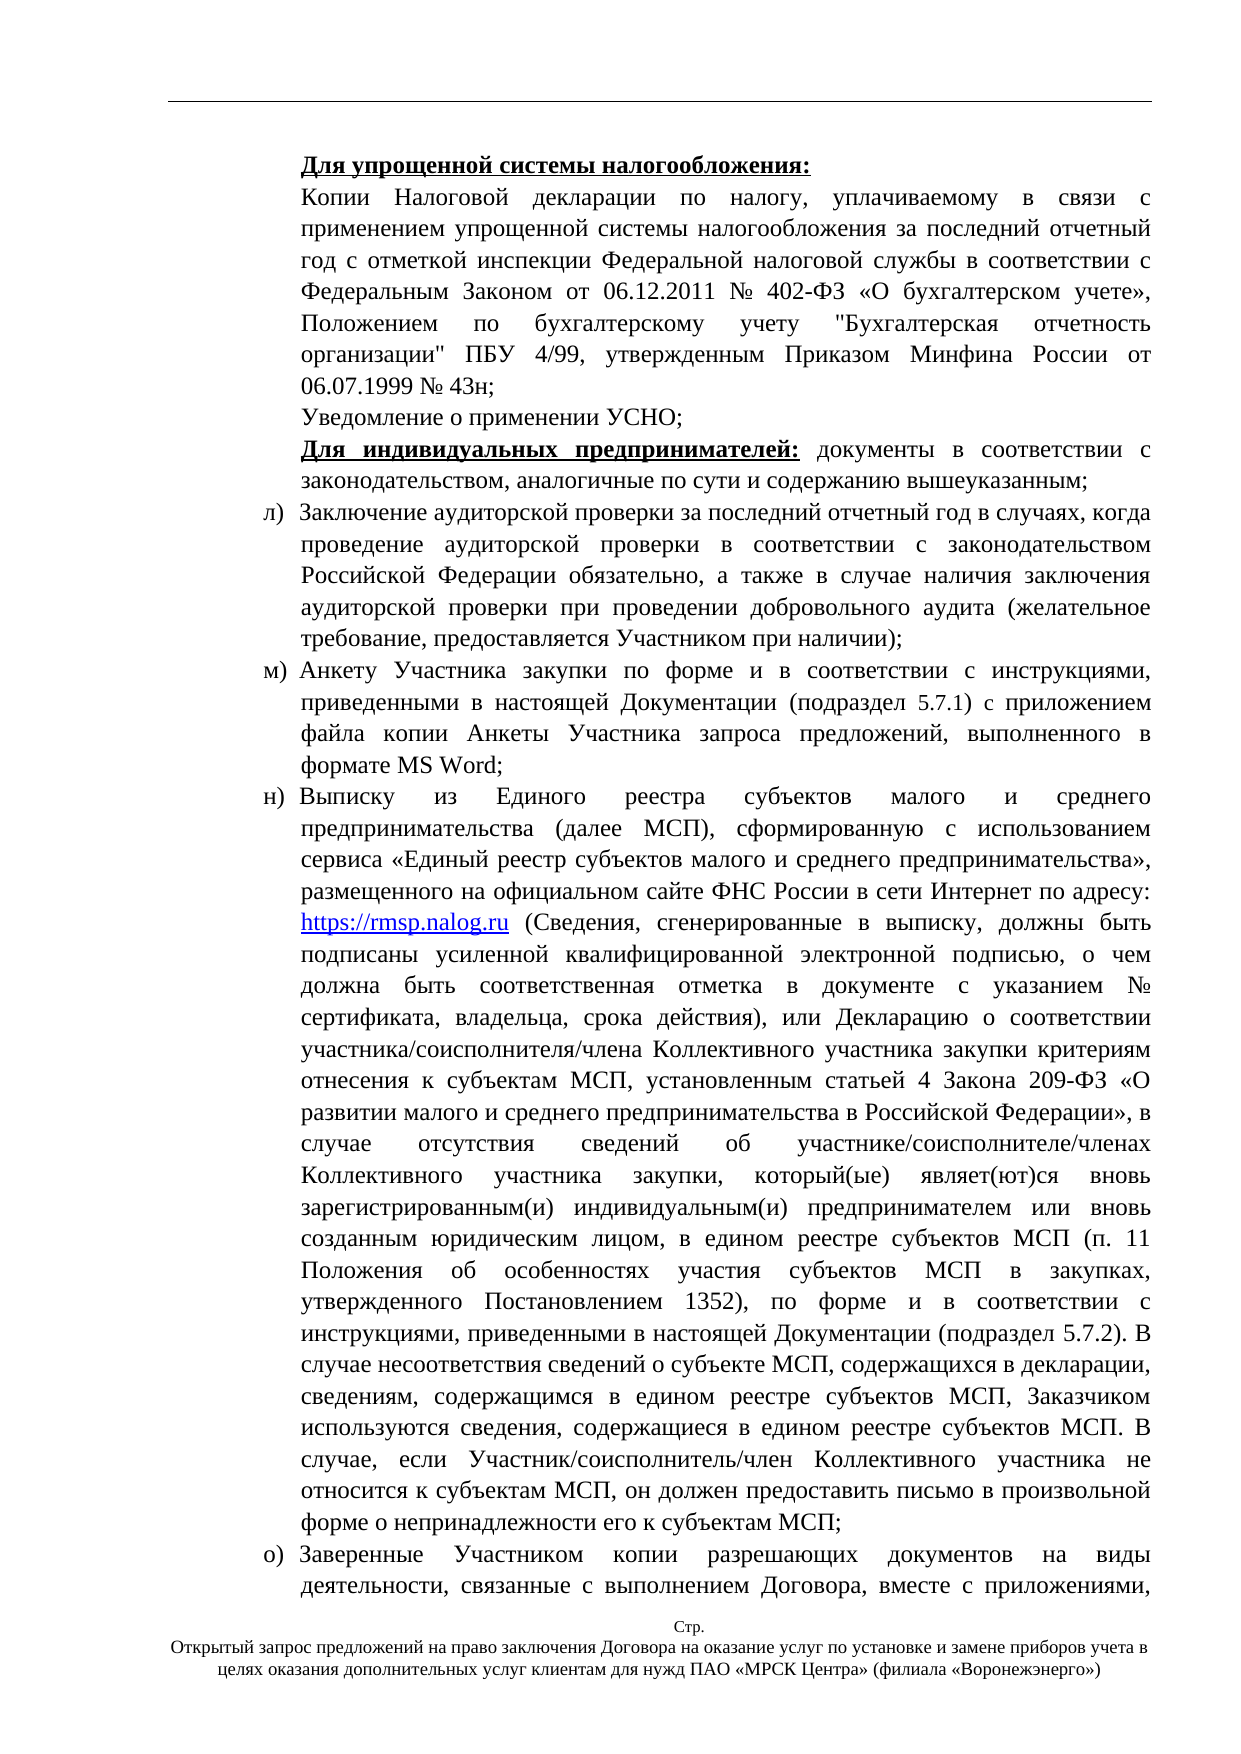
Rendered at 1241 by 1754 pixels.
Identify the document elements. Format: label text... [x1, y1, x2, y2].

list Заключение аудиторской проверки за последний отчетный год в случаях, когда проведение аудиторской проверки в соответствии с законодательством Российской Федерации обязательно, а также в случае наличия заключения аудиторской проверки при проведении добровольного аудита (желательное требование, предоставляется Участником при наличии); [263, 497, 1152, 652]
text Копии Налоговой декларации по налогу, уплачиваемому в связи с применением упрощенной системы налогообложения за последний отчетный год с отметкой инспекции Федеральной налоговой службы в соответствии с Федеральным Законом от 06.12.2011 № 402-ФЗ «О бухгалтерском учете», Положением по бухгалтерскому учету "Бухгалтерская отчетность организации" ПБУ 4/99, утвержденным Приказом Минфина России от 06.07.1999 № 43н; [301, 182, 1152, 400]
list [263, 1539, 1152, 1599]
text Уведомление о применении УСНО; [301, 402, 1152, 431]
text Для индивидуальных предпринимателей: документы в соответствии с законодательством, аналогичные по сути и содержанию вышеуказанным; [301, 434, 1152, 494]
list Выписку из Единого реестра субъектов малого и среднего предпринимательства (далее МСП), сформированную с использованием сервиса «Единый реестр субъектов малого и среднего предпринимательства», размещенного на официальном сайте ФНС России в сети Интернет по адресу: https://rmsp.nalog.ru (Сведения, сгенерированные в выписку, должны быть подписаны усиленной квалифицированной электронной подписью, о чем должна быть соответственная отметка в документе с указанием № сертификата, владельца, срока действия), или Декларацию о соответствии участника/соисполнителя/члена Коллективного участника закупки критериям отнесения к субъектам МСП, установленным статьей 4 Закона 209-ФЗ «О развитии малого и среднего предпринимательства в Российской Федерации», в случае отсутствия сведений об участнике/соисполнителе/членах Коллективного участника закупки, который(ые) являет(ют)ся вновь зарегистрированным(и) индивидуальным(и) предпринимателем или вновь созданным юридическим лицом, в едином реестре субъектов МСП (п. 11 Положения об особенностях участия субъектов МСП в закупках, утвержденного Постановлением 1352), по форме и в соответствии с инструкциями, приведенными в настоящей Документации (подраздел 5.7.2). В случае несоответствия сведений о субъекте МСП, содержащихся в декларации, сведениям, содержащимся в едином реестре субъектов МСП, Заказчиком используются сведения, содержащиеся в едином реестре субъектов МСП. В случае, если Участник/соисполнитель/член Коллективного участника не относится к субъектам МСП, он должен предоставить письмо в произвольной форме о непринадлежности его к субъектам МСП; [263, 781, 1152, 1536]
list Анкету Участника закупки по форме и в соответствии с инструкциями, приведенными в настоящей Документации (подраздел 5.7.1) с приложением файла копии Анкеты Участника запроса предложений, выполненного в формате MS Word; [263, 655, 1152, 778]
text Для упрощенной системы налогообложения: [301, 150, 1152, 179]
